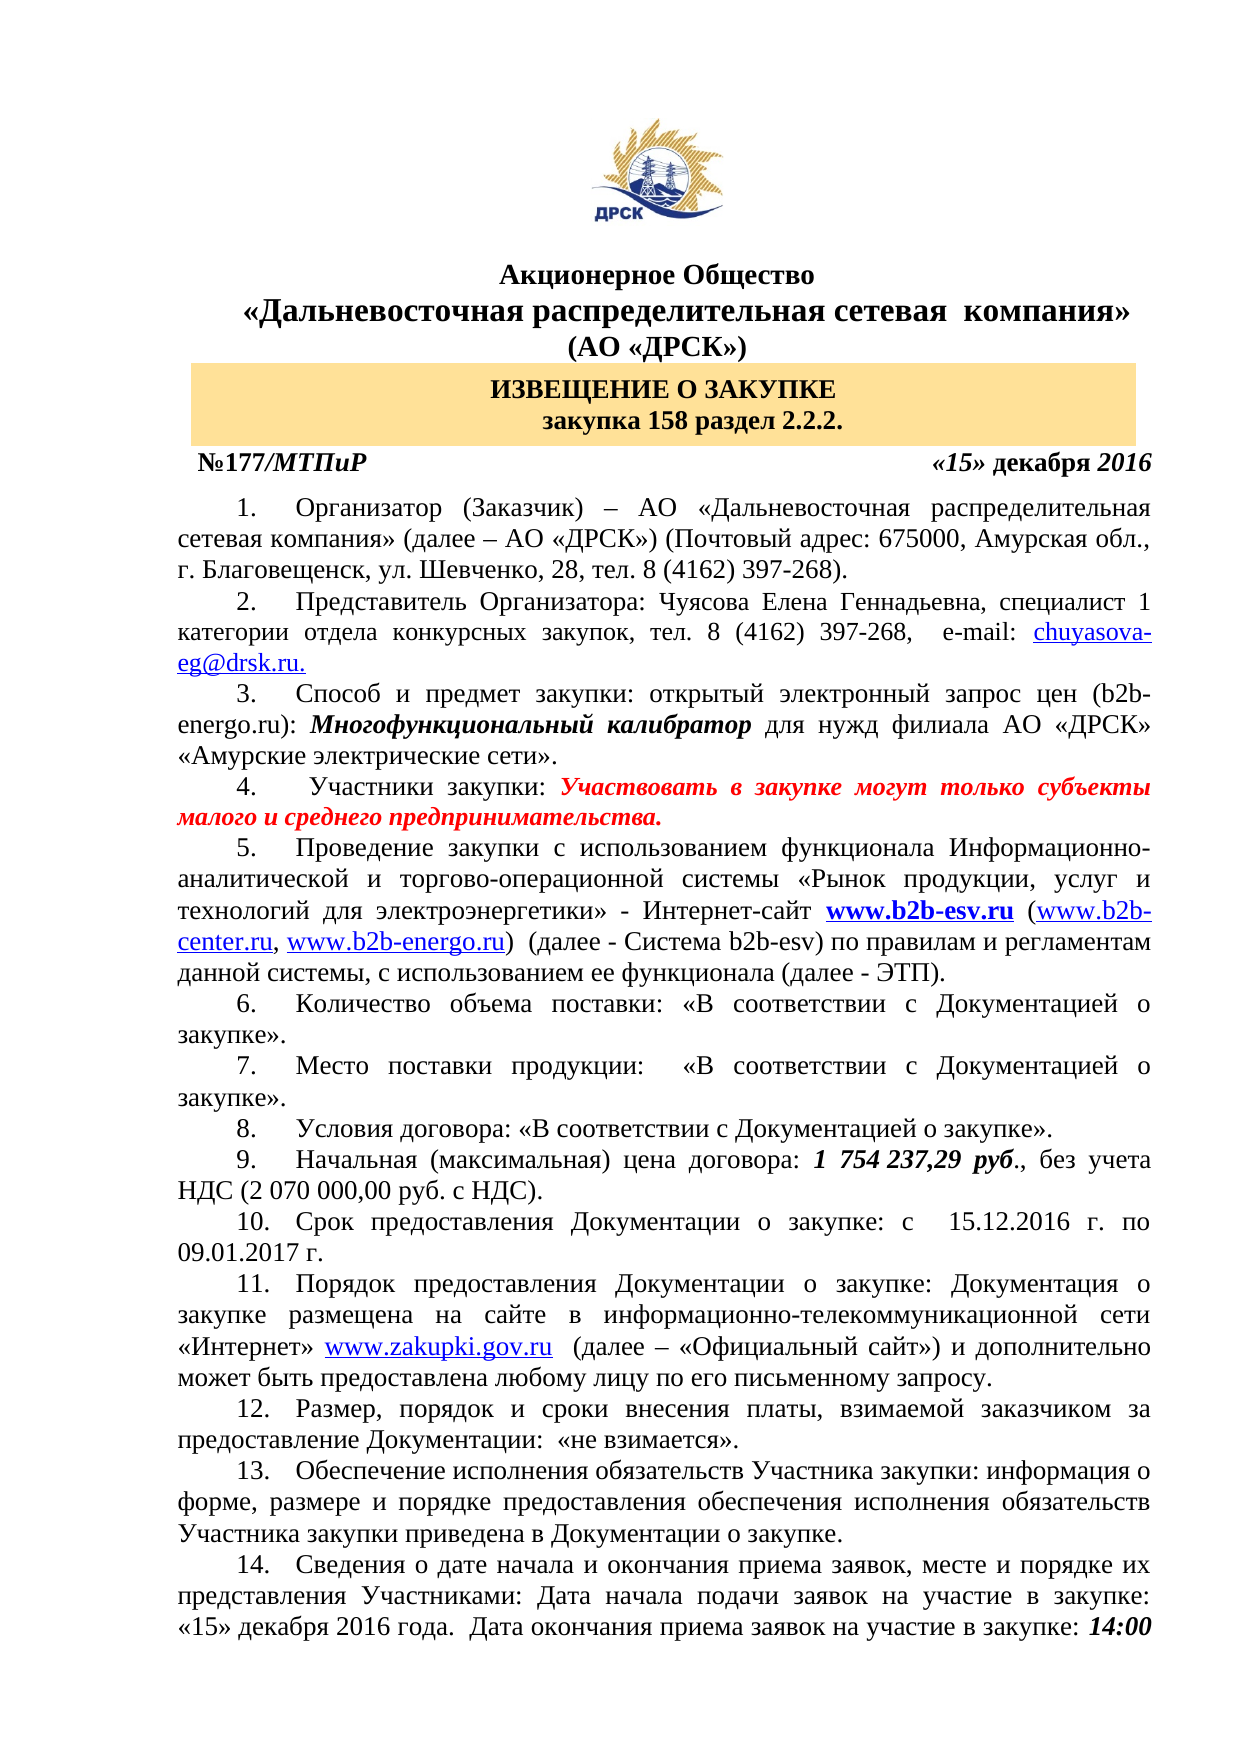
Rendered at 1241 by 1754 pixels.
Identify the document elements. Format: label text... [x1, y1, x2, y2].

table_header ИЗВЕЩЕНИЕ О ЗАКУПКЕ закупка 158 раздел 2.2.2. [191, 363, 1136, 446]
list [177, 1548, 1152, 1641]
list Срок предоставления Документации о закупке: с 15.12.2016 г. по 09.01.2017 г. [177, 1205, 1152, 1267]
list Способ и предмет закупки: открытый электронный запрос цен (b2b-energo.ru): Многофункциональный калибратор для нужд филиала АО «ДРСК» «Амурские электрические сети». [177, 677, 1152, 770]
list Начальная (максимальная) цена договора: 1 754 237,29 руб., без учета НДС (2 070 000,00 руб. с НДС). [177, 1143, 1152, 1205]
picture [590, 118, 724, 226]
list Обеспечение исполнения обязательств Участника закупки: информация о форме, размере и порядке предоставления обеспечения исполнения обязательств Участника закупки приведена в Документации о закупке. [177, 1454, 1152, 1548]
list Участники закупки: Участвовать в закупке могут только субъекты малого и среднего предпринимательства. [177, 770, 1152, 831]
list Проведение закупки с использованием функционала Информационно-аналитической и торгово-операционной системы «Рынок продукции, услуг и технологий для электроэнергетики» - Интернет-сайт www.b2b-esv.ru (www.b2b-center.ru, www.b2b-energo.ru) (далее - Система b2b-esv) по правилам и регламентам данной системы, с использованием ее функционала (далее - ЭТП). [177, 831, 1152, 987]
table_header №177/МТПиР [166, 446, 664, 477]
list Порядок предоставления Документации о закупке: Документация о закупке размещена на сайте в информационно-телекоммуникационной сети «Интернет» www.zakupki.gov.ru (далее – «Официальный сайт») и дополнительно может быть предоставлена любому лицу по его письменному запросу. [177, 1267, 1152, 1392]
text «Дальневосточная распределительная сетевая компания» [177, 291, 1137, 329]
table_header «15» декабря 2016 [664, 446, 1163, 477]
list Размер, порядок и сроки внесения платы, взимаемой заказчиком за предоставление Документации: «не взимается». [177, 1392, 1152, 1454]
list Организатор (Заказчик) – АО «Дальневосточная распределительная сетевая компания» (далее – АО «ДРСК») (Почтовый адрес: 675000, Амурская обл., г. Благовещенск, ул. Шевченко, 28, тел. 8 (4162) 397-268). [177, 491, 1152, 584]
list Количество объема поставки: «В соответствии с Документацией о закупке». [177, 987, 1152, 1049]
text Акционерное Общество [177, 257, 1137, 291]
list Условия договора: «В соответствии с Документацией о закупке». [177, 1112, 1152, 1143]
list Представитель Организатора: Чуясова Елена Геннадьевна, специалист 1 категории отдела конкурсных закупок, тел. 8 (4162) 397-268, e-mail: chuyasova-eg@drsk.ru. [177, 584, 1152, 677]
text (АО «ДРСК») [177, 329, 1137, 362]
list Место поставки продукции: «В соответствии с Документацией о закупке». [177, 1049, 1152, 1112]
